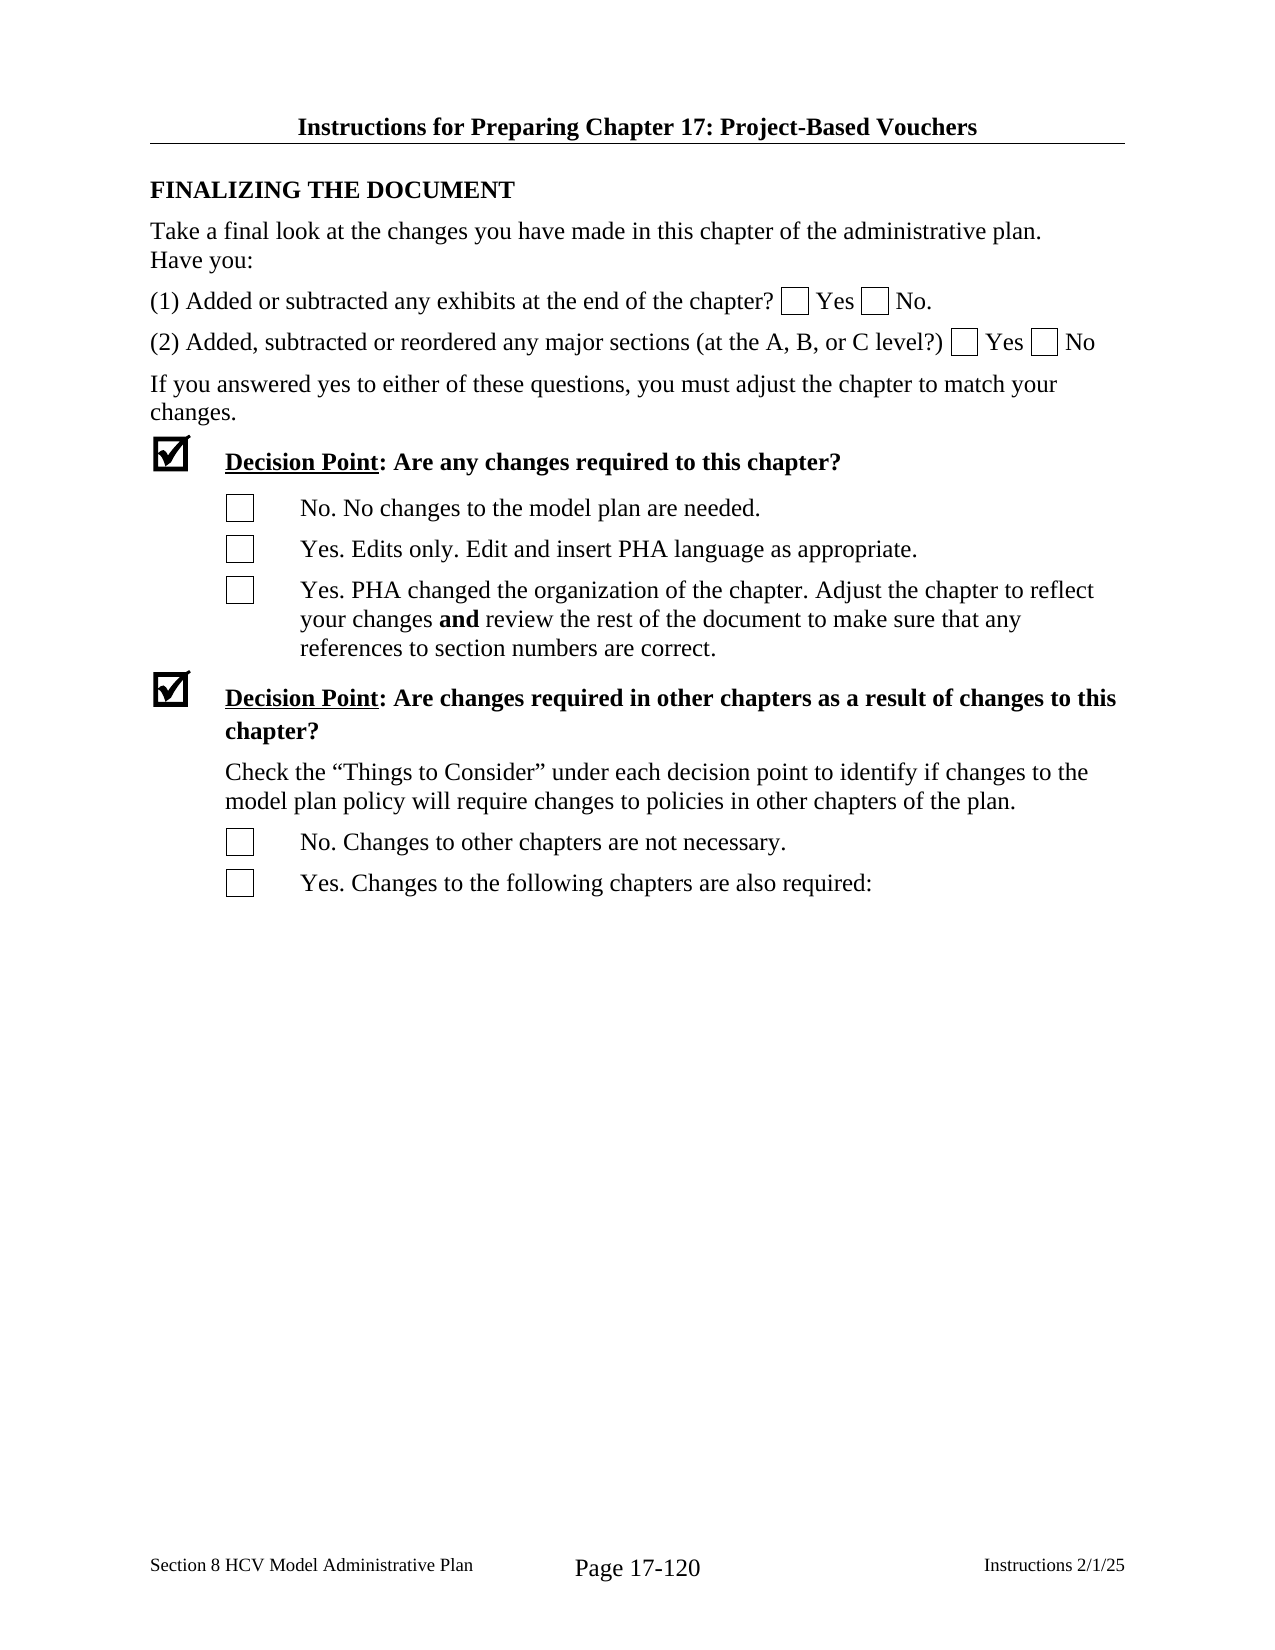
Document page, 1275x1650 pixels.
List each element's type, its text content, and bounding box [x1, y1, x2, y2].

text If you answered yes to either of these questions, you must adjust the chapter to match your changes. [150, 369, 1125, 426]
text Yes. Edits only. Edit and insert PHA language as appropriate. [225, 534, 1125, 563]
text Take a final look at the changes you have made in this chapter of the administrative plan. Have you: [150, 216, 1125, 274]
text Check the “Things to Consider” under each decision point to identify if changes to the model plan policy will require changes to policies in other chapters of the plan. [225, 757, 1125, 814]
text No. No changes to the model plan are needed. [225, 493, 1125, 522]
text No. Changes to other chapters are not necessary. [225, 827, 1125, 856]
text Decision Point: Are any changes required to this chapter? [150, 439, 1125, 480]
text Yes. PHA changed the organization of the chapter. Adjust the chapter to reflect your changes and review the rest of the document to make sure that any references to section numbers are correct. [225, 575, 1125, 662]
text (2) Added, subtracted or reordered any major sections (at the A, B, or C level?) Yes No [150, 327, 1125, 356]
text FINALIZING THE DOCUMENT [150, 175, 1125, 204]
text Yes. Changes to the following chapters are also required: [225, 868, 1125, 897]
text Decision Point: Are changes required in other chapters as a result of changes to this chapter? [150, 674, 1125, 744]
text (1) Added or subtracted any exhibits at the end of the chapter? Yes No. [150, 286, 1125, 315]
